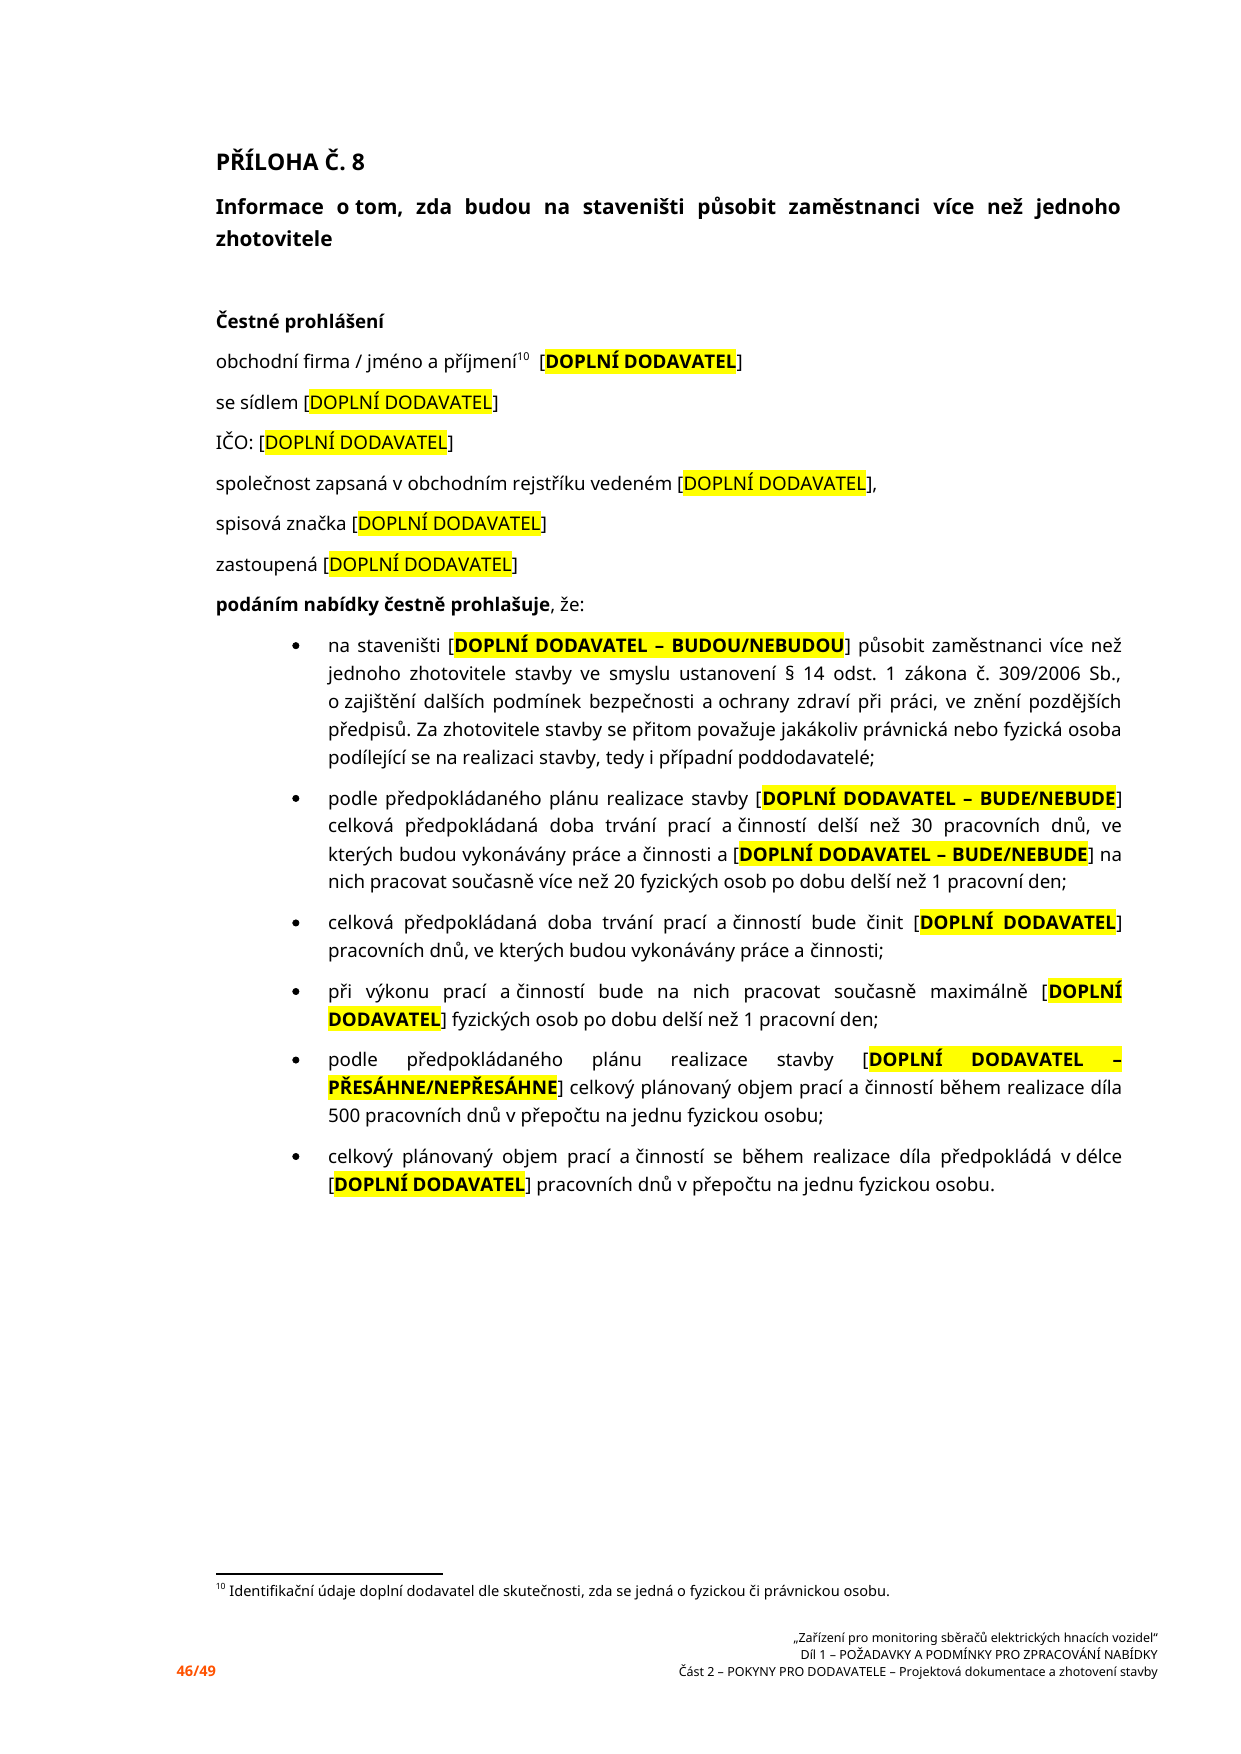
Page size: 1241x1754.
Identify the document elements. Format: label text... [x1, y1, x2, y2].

text Příloha č. 8 [216, 146, 1122, 177]
text celková předpokládaná doba trvání prací a činností bude činit [DOPLNÍ DODAVATEL] pracovních dnů, ve kterých budou vykonávány práce a činnosti; [292, 909, 1122, 963]
text podle předpokládaného plánu realizace stavby [DOPLNÍ DODAVATEL – BUDE/NEBUDE] celková předpokládaná doba trvání prací a činností delší než 30 pracovních dnů, ve kterých budou vykonávány práce a činnosti a [DOPLNÍ DODAVATEL – BUDE/NEBUDE] na nich pracovat současně více než 20 fyzických osob po dobu delší než 1 pracovní den; [292, 785, 1122, 894]
text společnost zapsaná v obchodním rejstříku vedeném [DOPLNÍ DODAVATEL], [866, 470, 1122, 496]
text se sídlem [DOPLNÍ DODAVATEL] [216, 389, 309, 414]
text podle předpokládaného plánu realizace stavby [DOPLNÍ DODAVATEL – PŘESÁHNE/NEPŘESÁHNE] celkový plánovaný objem prací a činností během realizace díla 500 pracovních dnů v přepočtu na jednu fyzickou osobu; [292, 1046, 1122, 1128]
text celkový plánovaný objem prací a činností se během realizace díla předpokládá v délce [DOPLNÍ DODAVATEL] pracovních dnů v přepočtu na jednu fyzickou osobu. [292, 1143, 1122, 1197]
text podáním nabídky čestně prohlašuje, že: [216, 592, 1122, 617]
text společnost zapsaná v obchodním rejstříku vedeném [DOPLNÍ DODAVATEL], [216, 470, 683, 496]
text spisová značka [DOPLNÍ DODAVATEL] [541, 511, 1122, 536]
text zastoupená [DOPLNÍ DODAVATEL] [512, 551, 1122, 577]
text Informace o tom, zda budou na staveništi působit zaměstnanci více než jednoho zhotovitele [216, 192, 1122, 252]
text zastoupená [DOPLNÍ DODAVATEL] [216, 551, 329, 577]
text Čestné prohlášení [216, 308, 1122, 333]
text IČO: [DOPLNÍ DODAVATEL] [216, 429, 1122, 455]
text se sídlem [DOPLNÍ DODAVATEL] [492, 389, 1122, 414]
text obchodní firma / jméno a příjmení [DOPLNÍ DODAVATEL] [216, 348, 1122, 374]
text spisová značka [DOPLNÍ DODAVATEL] [216, 511, 358, 536]
text při výkonu prací a činností bude na nich pracovat současně maximálně [DOPLNÍ DODAVATEL] fyzických osob po dobu delší než 1 pracovní den; [292, 978, 1122, 1031]
text na staveništi [DOPLNÍ DODAVATEL – BUDOU/NEBUDOU] působit zaměstnanci více než jednoho zhotovitele stavby ve smyslu ustanovení § 14 odst. 1 zákona č. 309/2006 Sb., o zajištění dalších podmínek bezpečnosti a ochrany zdraví při práci, ve znění pozdějších předpisů. Za zhotovitele stavby se přitom považuje jakákoliv právnická nebo fyzická osoba podílející se na realizaci stavby, tedy i případní poddodavatelé; [292, 632, 1122, 770]
